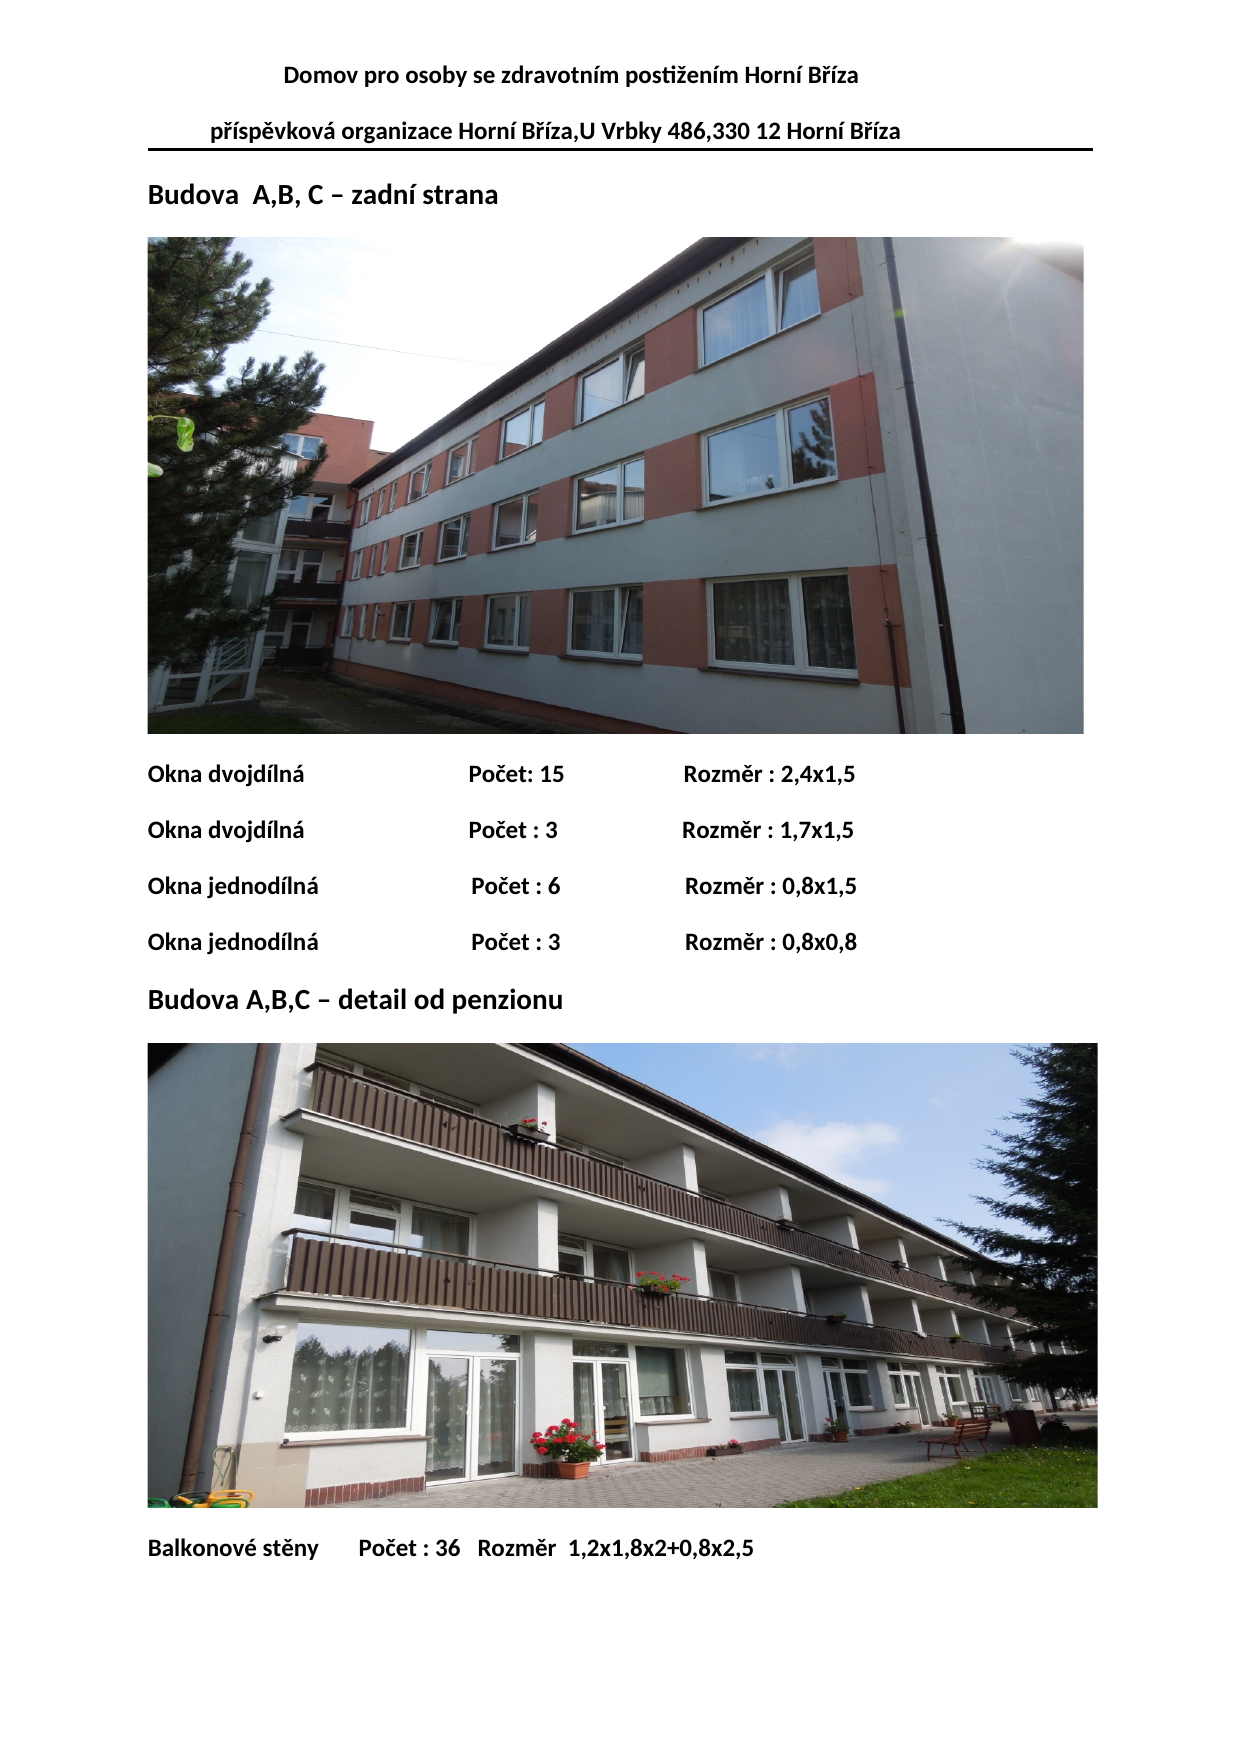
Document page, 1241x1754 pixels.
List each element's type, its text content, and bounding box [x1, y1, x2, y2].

text Okna dvojdílná Počet : 3 Rozměr : 1,7x1,5 [148, 814, 1093, 844]
text Budova A,B,C – detail od penzionu [148, 981, 1093, 1017]
text Okna dvojdílná Počet: 15 Rozměr : 2,4x1,5 [148, 758, 1093, 789]
text Okna jednodílná Počet : 3 Rozměr : 0,8x0,8 [148, 926, 1093, 956]
text Budova A,B, C – zadní strana [148, 176, 1093, 212]
text příspěvková organizace Horní Bříza,U Vrbky 486,330 12 Horní Bříza [148, 115, 1093, 148]
text Balkonové stěny Počet : 36 Rozměr 1,2x1,8x2+0,8x2,5 [148, 1532, 1093, 1563]
text Okna jednodílná Počet : 6 Rozměr : 0,8x1,5 [148, 870, 1093, 900]
text Domov pro osoby se zdravotním postižením Horní Bříza [148, 59, 1093, 90]
picture [147, 1043, 1098, 1508]
picture [147, 237, 1084, 734]
